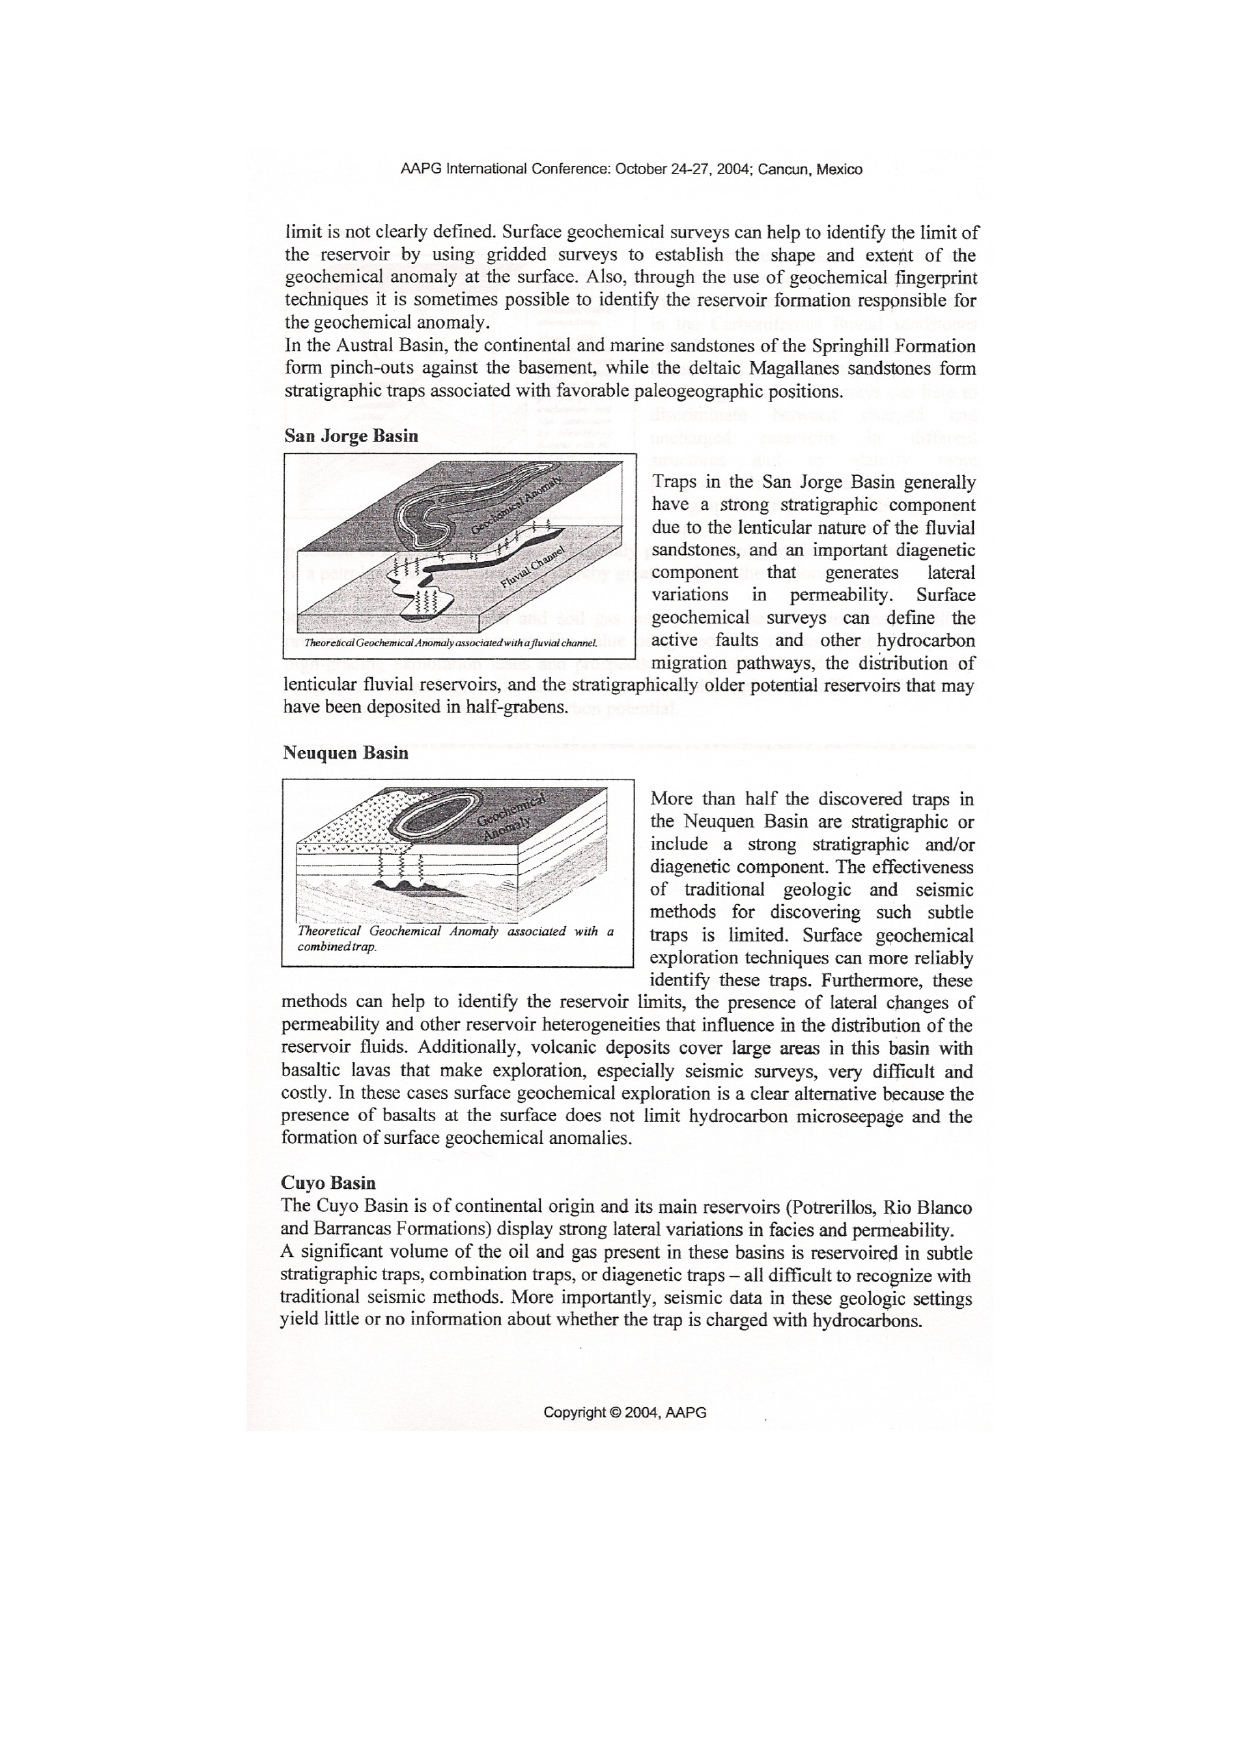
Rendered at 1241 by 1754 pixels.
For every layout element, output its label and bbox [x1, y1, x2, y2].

picture [246, 147, 994, 1431]
